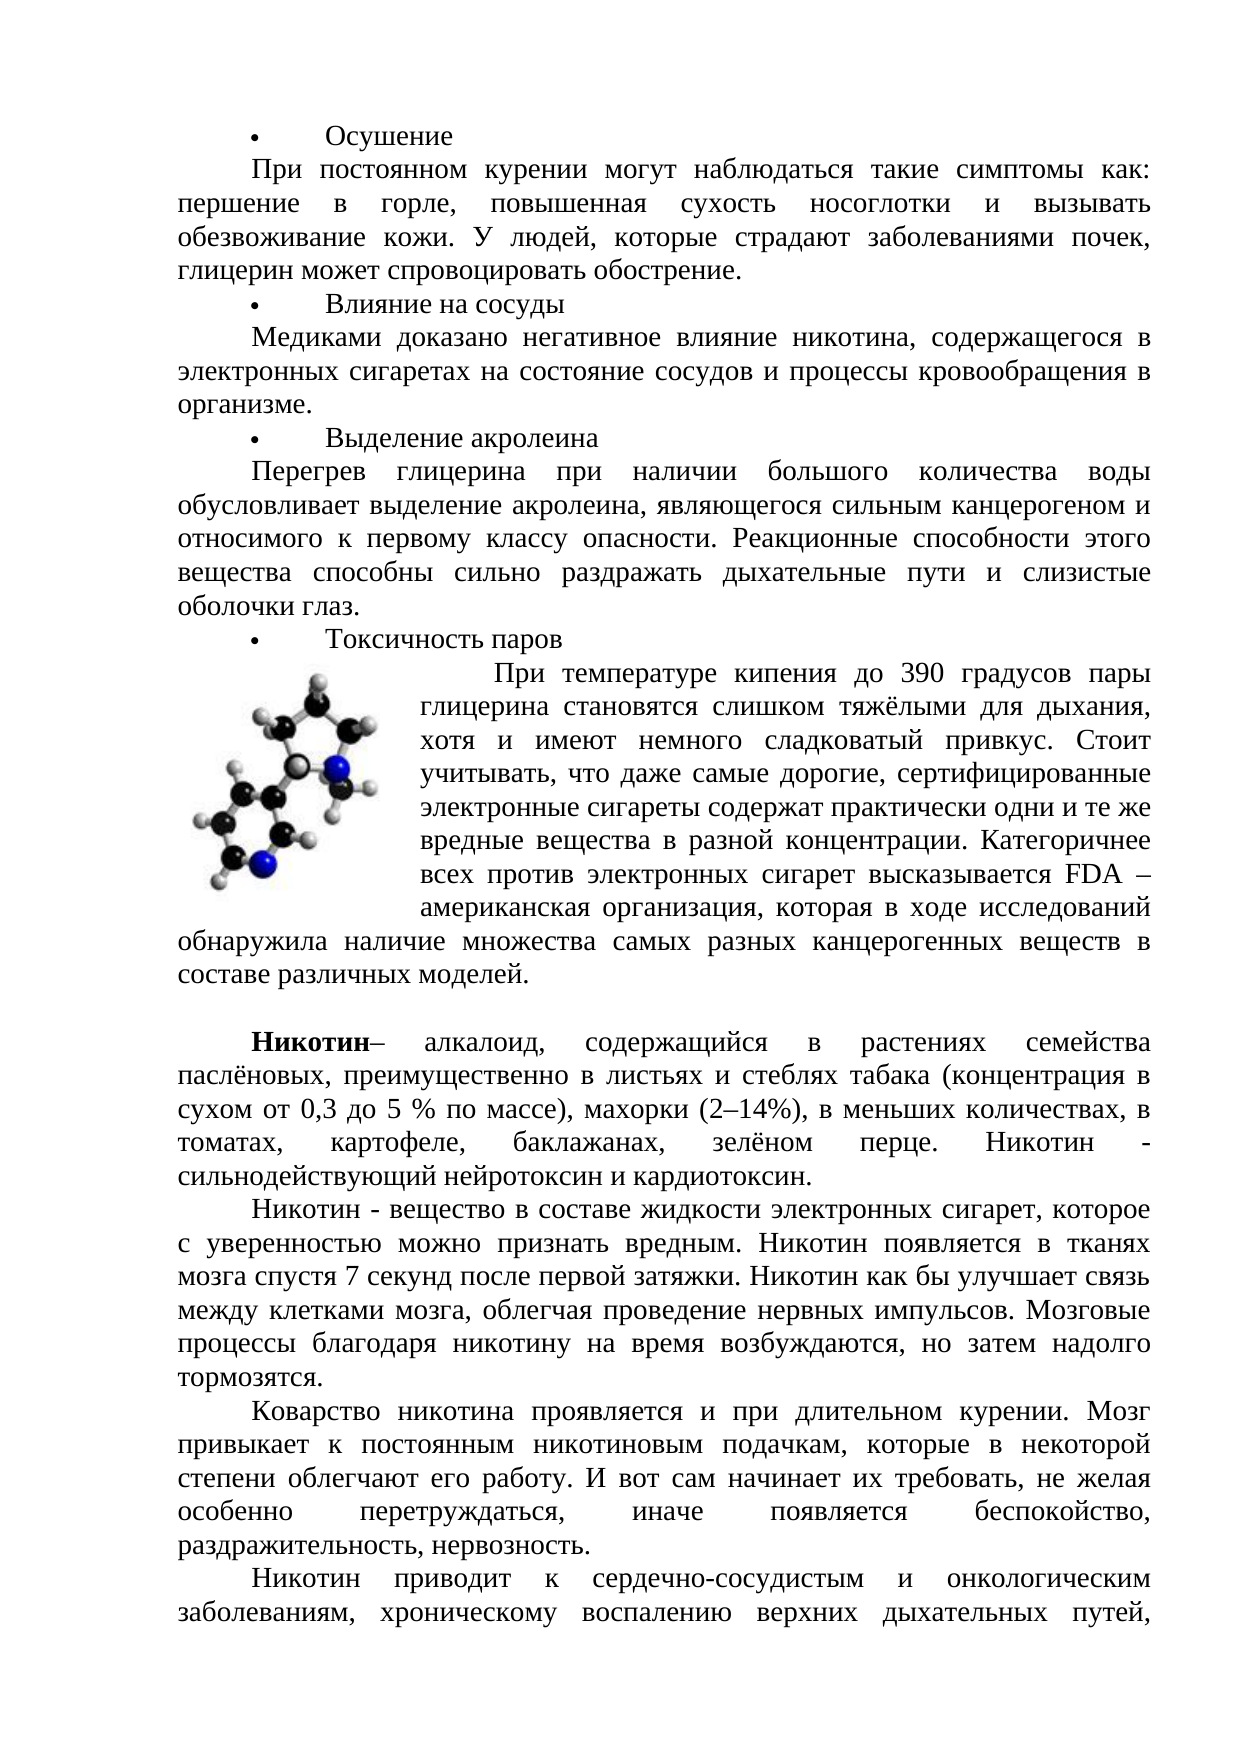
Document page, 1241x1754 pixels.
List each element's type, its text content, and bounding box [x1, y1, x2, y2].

text Медиками доказано негативное влияние никотина, содержащегося в электронных сигаретах на состояние сосудов и процессы кровообращения в организме. [177, 319, 1152, 420]
text Коварство никотина проявляется и при длительном курении. Мозг привыкает к постоянным никотиновым подачкам, которые в некоторой степени облегчают его работу. И вот сам начинает их требовать, не желая особенно перетруждаться, иначе появляется беспокойство, раздражительность, нервозность. [177, 1393, 1152, 1560]
text Никотин - вещество в составе жидкости электронных сигарет, которое с уверенностью можно признать вредным. Никотин появляется в тканях мозга спустя 7 секунд после первой затяжки. Никотин как бы улучшает связь между клетками мозга, облегчая проведение нервных импульсов. Мозговые процессы благодаря никотину на время возбуждаются, но затем надолго тормозятся. [177, 1191, 1152, 1393]
list Влияние на сосуды [177, 286, 1152, 319]
text При температуре кипения до 390 градусов пары глицерина становятся слишком тяжёлыми для дыхания, хотя и имеют немного сладковатый привкус. Стоит учитывать, что даже самые дорогие, сертифицированные электронные сигареты содержат практически одни и те же вредные вещества в разной концентрации. Категоричнее всех против электронных сигарет высказывается FDA – американская организация, которая в ходе исследований обнаружила наличие множества самых разных канцерогенных веществ в составе различных моделей. [177, 655, 1152, 990]
text Никотин– алкалоид, содержащийся в растениях семейства паслёновых, преимущественно в листьях и стеблях табака (концентрация в сухом от 0,3 до 5 % по массе), махорки (2–14%), в меньших количествах, в томатах, картофеле, баклажанах, зелёном перце. Никотин - сильнодействующий нейротоксин и кардиотоксин. [177, 1024, 1152, 1191]
picture [167, 663, 402, 909]
list Осушение [177, 118, 1152, 152]
list Токсичность паров [177, 621, 1152, 655]
text Перегрев глицерина при наличии большого количества воды обусловливает выделение акролеина, являющегося сильным канцерогеном и относимого к первому классу опасности. Реакционные способности этого вещества способны сильно раздражать дыхательные пути и слизистые оболочки глаз. [177, 453, 1152, 621]
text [177, 1560, 1152, 1627]
text При постоянном курении могут наблюдаться такие симптомы как: першение в горле, повышенная сухость носоглотки и вызывать обезвоживание кожи. У людей, которые страдают заболеваниями почек, глицерин может спровоцировать обострение. [177, 152, 1152, 286]
list Выделение акролеина [177, 420, 1152, 453]
